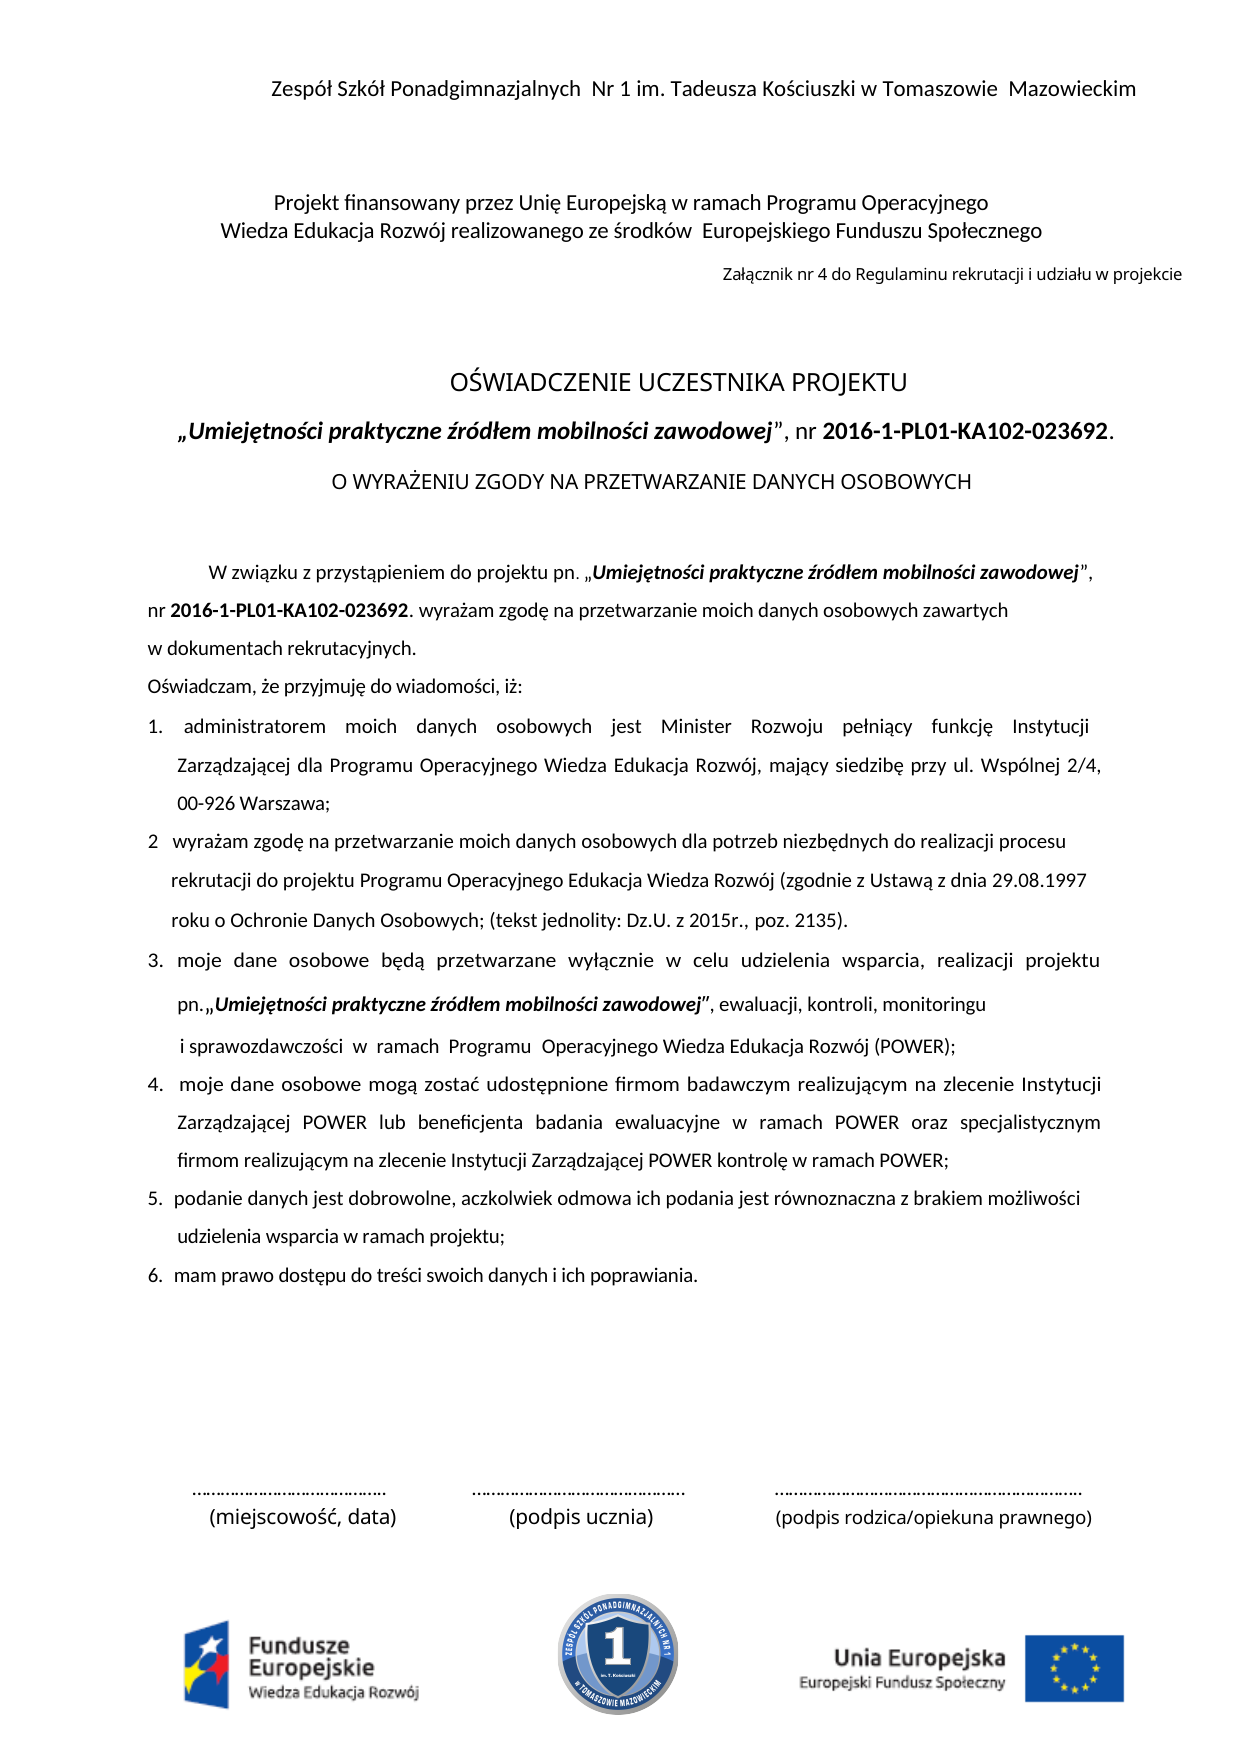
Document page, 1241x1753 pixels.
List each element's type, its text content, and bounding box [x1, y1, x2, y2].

text 6. mam prawo dostępu do treści swoich danych i ich poprawiania. [148, 1262, 1240, 1287]
text 5. podanie danych jest dobrowolne, aczkolwiek odmowa ich podania jest równoznaczna z brakiem możliwości [147, 1186, 1240, 1211]
text 2 wyrażam zgodę na przetwarzanie moich danych osobowych dla potrzeb niezbędnych do realizacji procesu [148, 828, 1093, 853]
text w dokumentach rekrutacyjnych. [147, 635, 1240, 661]
text 1. administratorem moich danych osobowych jest Minister Rozwoju pełniący funkcję Instytucji Zarządzającej dla Programu Operacyjnego Wiedza Edukacja Rozwój, mający siedzibę przy ul. Wspólnej 2/4, 00-926 Warszawa; [147, 714, 1109, 815]
text udzielenia wsparcia w ramach projektu; [177, 1224, 1240, 1249]
picture [557, 1594, 679, 1715]
text i sprawozdawczości w ramach Programu Operacyjnego Wiedza Edukacja Rozwój (POWER); [147, 1033, 1109, 1058]
text 3. moje dane osobowe będą przetwarzane wyłącznie w celu udzielenia wsparcia, realizacji projektu pn.„Umiejętności praktyczne źródłem mobilności zawodowej”, ewaluacji, kontroli, monitoringu [147, 947, 1114, 1018]
text nr 2016-1-PL01-KA102-023692. wyrażam zgodę na przetwarzanie moich danych osobowych zawartych [147, 597, 1240, 623]
text roku o Ochronie Danych Osobowych; (tekst jednolity: Dz.U. z 2015r., poz. 2135). [148, 907, 1093, 933]
text rekrutacji do projektu Programu Operacyjnego Edukacja Wiedza Rozwój (zgodnie z Ustawą z dnia 29.08.1997 [148, 868, 1093, 893]
text Wiedza Edukacja Rozwój realizowanego ze środków Europejskiego Funduszu Społecznego [160, 216, 1103, 244]
text Oświadczam, że przyjmuję do wiadomości, iż: [147, 673, 1240, 699]
text ………………………………….. ……………………………………… ……………………………………………………….. [192, 1476, 1240, 1500]
text „Umiejętności praktyczne źródłem mobilności zawodowej”, nr 2016-1-PL01-KA102-023692. [177, 415, 1240, 446]
picture [789, 1627, 1132, 1704]
text Projekt finansowany przez Unię Europejską w ramach Programu Operacyjnego [160, 188, 1103, 216]
text O WYRAŻENIU ZGODY NA PRZETWARZANIE DANYCH OSOBOWYCH [331, 467, 1240, 496]
text OŚWIADCZENIE UCZESTNIKA PROJEKTU [449, 364, 1240, 398]
text Załącznik nr 4 do Regulaminu rekrutacji i udziału w projekcie [723, 265, 1240, 284]
text 4. moje dane osobowe mogą zostać udostępnione firmom badawczym realizującym na zlecenie Instytucji Zarządzającej POWER lub beneficjenta badania ewaluacyjne w ramach POWER oraz specjalistycznym firmom realizującym na zlecenie Instytucji Zarządzającej POWER kontrolę w ramach POWER; [147, 1071, 1110, 1173]
text (miejscowość, data) (podpis ucznia) (podpis rodzica/opiekuna prawnego) [209, 1505, 1240, 1529]
text W związku z przystąpieniem do projektu pn. „Umiejętności praktyczne źródłem mobilności zawodowej”, [206, 559, 1240, 584]
picture [179, 1616, 433, 1712]
